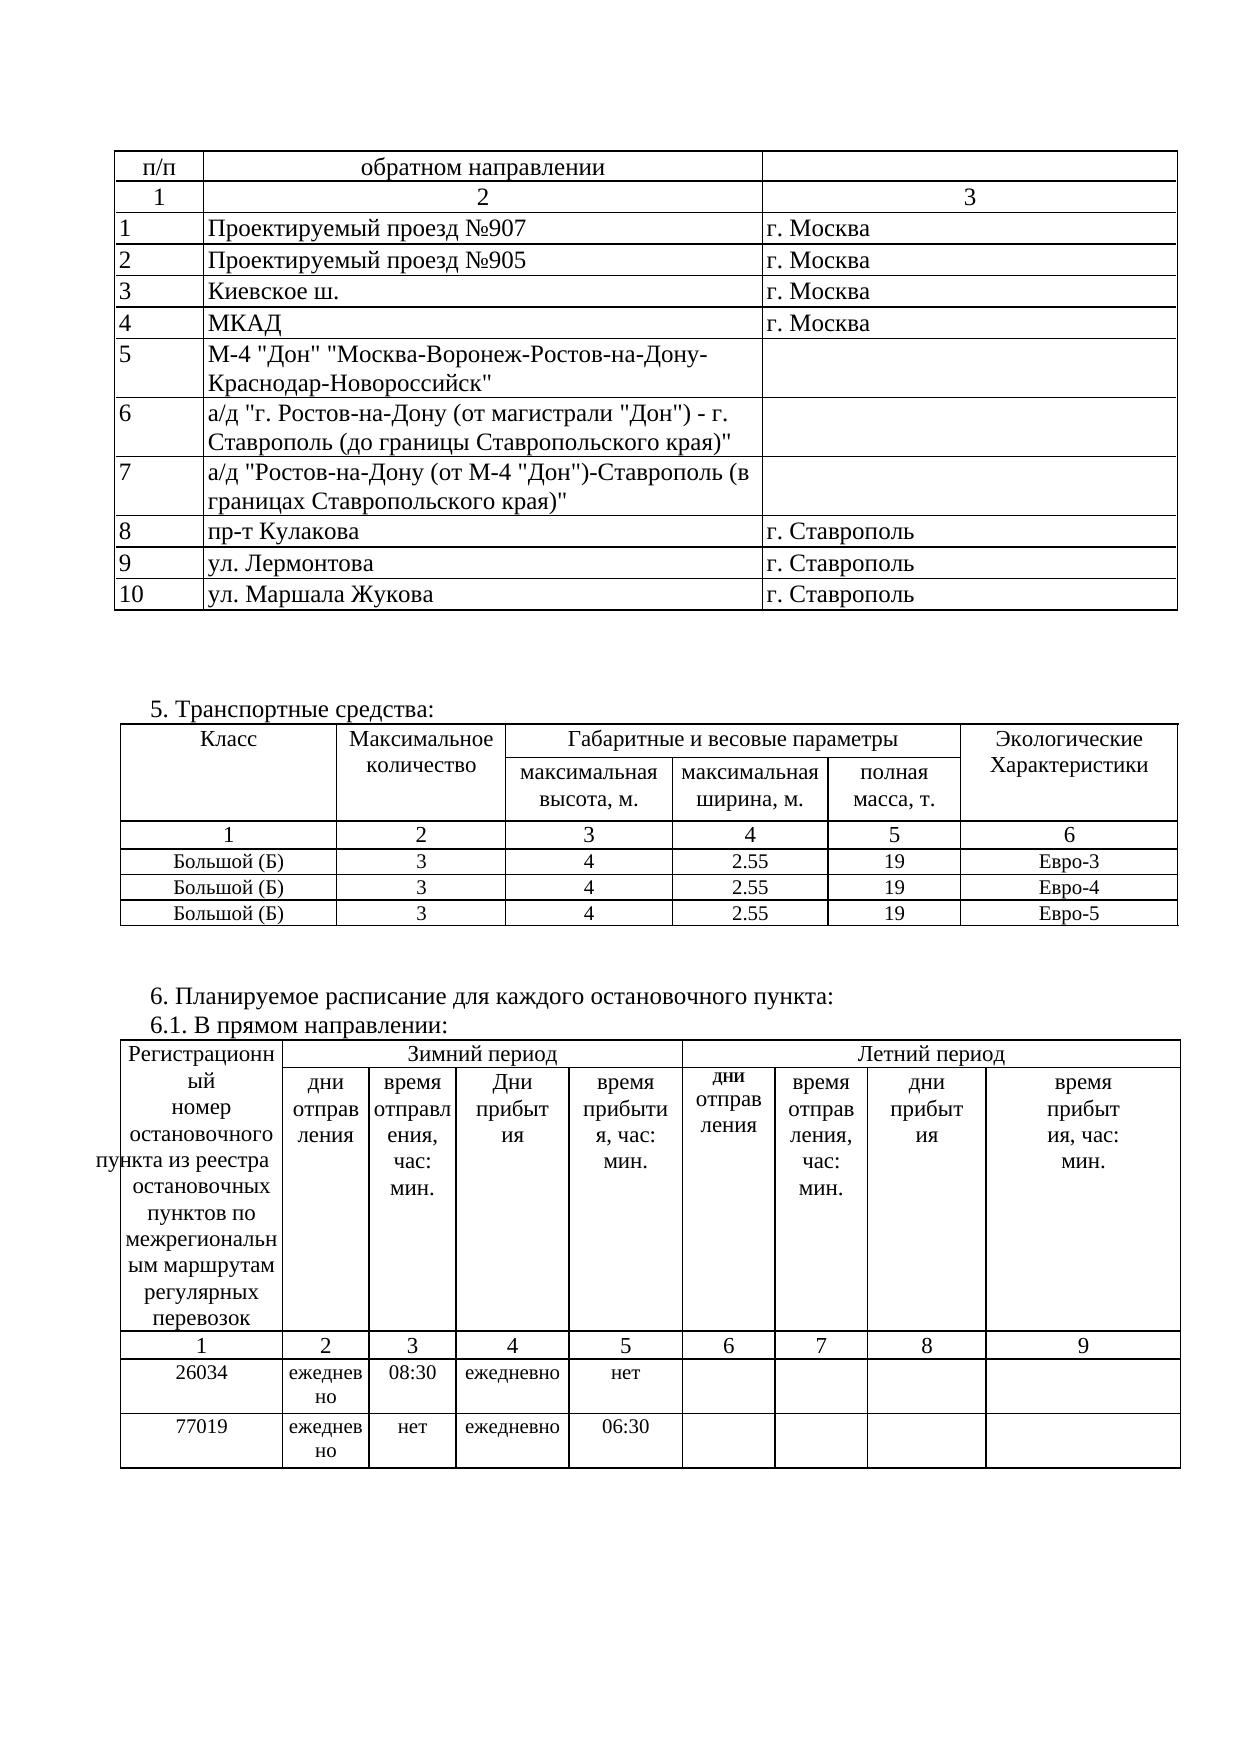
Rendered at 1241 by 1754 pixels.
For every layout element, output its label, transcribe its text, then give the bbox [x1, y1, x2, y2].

table_cell 4 [457, 1332, 568, 1358]
table_cell 2.55 [673, 901, 827, 925]
table_cell 1 [121, 1332, 282, 1358]
table_cell 6 [115, 398, 203, 456]
table_cell г. Москва [763, 243, 1177, 275]
table_header Класс [121, 725, 336, 820]
table_cell Проектируемый проезд №907 [204, 213, 762, 243]
table_cell 6 [683, 1332, 774, 1358]
table_cell 3 [506, 822, 672, 848]
table_cell г. Ставрополь [763, 546, 1177, 578]
table_cell ДНИ отправ ления [683, 1068, 774, 1330]
table_cell 5 [829, 822, 960, 848]
table_cell Евро-4 [961, 875, 1177, 899]
table_cell г. Москва [763, 212, 1177, 243]
table_cell г. Москва [763, 306, 1177, 338]
table_cell полная масса, т. [829, 758, 960, 820]
table_cell Дни прибыт ия [457, 1068, 568, 1330]
table_header Габаритные и весовые параметры [506, 725, 960, 757]
table_cell нет [370, 1414, 455, 1467]
table_cell 06:30 [570, 1414, 682, 1467]
table_cell максимальная высота, м. [506, 758, 672, 820]
table_cell 3 [337, 901, 505, 925]
text 5. Транспортные средства: [150, 694, 1090, 723]
table_cell 2 [283, 1332, 368, 1358]
table_cell 1 [115, 213, 203, 243]
table_cell а/д "Ростов-на-Дону (от М-4 "Дон")-Ставрополь (в границах Ставропольского края)" [204, 457, 762, 515]
table_header Зимний период [283, 1041, 682, 1067]
table_cell 2 [337, 822, 505, 848]
table_cell 2.55 [673, 850, 827, 873]
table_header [204, 152, 762, 180]
table_header N п/п [115, 152, 203, 180]
table_cell Евро-5 [961, 901, 1177, 925]
table_cell 4 [506, 875, 672, 899]
table_cell 4 [115, 307, 203, 338]
table_cell 1 [121, 822, 336, 848]
table_cell ул. Маршала Жукова [204, 579, 762, 609]
table_cell время прибыт ия, час: мин. [987, 1068, 1180, 1330]
table_cell 3 [115, 276, 203, 306]
table_cell 7 [115, 457, 203, 515]
table_cell [683, 1414, 774, 1467]
table_cell пр-т Кулакова [204, 516, 762, 546]
table_cell [776, 1414, 867, 1467]
table_cell максимальная ширина, м. [673, 758, 827, 820]
table_cell [763, 338, 1177, 397]
table_header Экологические Характеристики [961, 725, 1177, 820]
table_cell 4 [506, 850, 672, 873]
table_cell г. Ставрополь [763, 515, 1177, 546]
table_cell 3 [370, 1332, 455, 1358]
table_cell [987, 1414, 1180, 1467]
table_cell 2 [115, 244, 203, 275]
table_cell Большой (Б) [121, 901, 336, 925]
text 6. Планируемое расписание для каждого остановочного пункта: [150, 981, 1090, 1010]
table_cell 8 [115, 516, 203, 546]
table_cell г. Ставрополь [763, 578, 1177, 609]
table_cell [776, 1360, 867, 1413]
table_cell Евро-3 [961, 850, 1177, 873]
table_cell 9 [115, 547, 203, 578]
table_cell 9 [987, 1332, 1180, 1358]
table_header Летний период [683, 1041, 1180, 1067]
table_cell дни прибыт ия [868, 1068, 985, 1330]
table_cell [987, 1360, 1180, 1413]
table_cell 8 [868, 1332, 985, 1358]
table_cell 4 [673, 822, 827, 848]
table_cell 26034 [121, 1360, 282, 1413]
table_cell 08:30 [370, 1360, 455, 1413]
table_cell 2 [204, 182, 762, 212]
table_cell время прибыти я, час: мин. [570, 1068, 682, 1330]
table_cell 3 [337, 875, 505, 899]
table_cell Большой (Б) [121, 850, 336, 873]
table_cell 19 [829, 901, 960, 925]
table_cell [868, 1360, 985, 1413]
table_cell М-4 "Дон" "Москва-Воронеж-Ростов-на-Дону-Краснодар-Новороссийск" [204, 339, 762, 397]
table_cell 77019 [121, 1414, 282, 1467]
table_cell дни отправ ления [283, 1068, 368, 1330]
table_cell время отправ ления, час: мин. [776, 1068, 867, 1330]
table_cell ежедневно [283, 1414, 368, 1467]
table_cell [683, 1360, 774, 1413]
table_header Максимальное количество [337, 725, 505, 820]
table_cell а/д "г. Ростов-на-Дону (от магистрали "Дон") - г. Ставрополь (до границы Ставропольского края)" [204, 398, 762, 456]
table_cell 1 [115, 181, 203, 212]
table_cell МКАД [204, 308, 762, 338]
table_cell Большой (Б) [121, 875, 336, 899]
table_cell Киевское ш. [204, 276, 762, 306]
table_cell 7 [776, 1332, 867, 1358]
table_cell [763, 456, 1177, 515]
table_cell г. Москва [763, 275, 1177, 306]
table_cell время отправл ения, час: мин. [370, 1068, 455, 1330]
table_cell [868, 1414, 985, 1467]
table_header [121, 1041, 282, 1330]
table_cell 10 [115, 579, 203, 609]
table_cell 19 [829, 850, 960, 873]
table_cell 6 [961, 822, 1177, 848]
table_cell 3 [337, 850, 505, 873]
table_cell [763, 397, 1177, 456]
table_cell 4 [506, 901, 672, 925]
table_cell ежедневно [283, 1360, 368, 1413]
table_cell 5 [115, 339, 203, 397]
table_cell 2.55 [673, 875, 827, 899]
table_cell 19 [829, 875, 960, 899]
table_cell ежедневно [457, 1414, 568, 1467]
table_cell ул. Лермонтова [204, 548, 762, 578]
table_cell Проектируемый проезд №905 [204, 245, 762, 275]
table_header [763, 152, 1177, 180]
text 6.1. В прямом направлении: [150, 1010, 1090, 1039]
table_cell нет [570, 1360, 682, 1413]
table_cell ежедневно [457, 1360, 568, 1413]
table_cell 3 [763, 180, 1177, 212]
table_cell 5 [570, 1332, 682, 1358]
